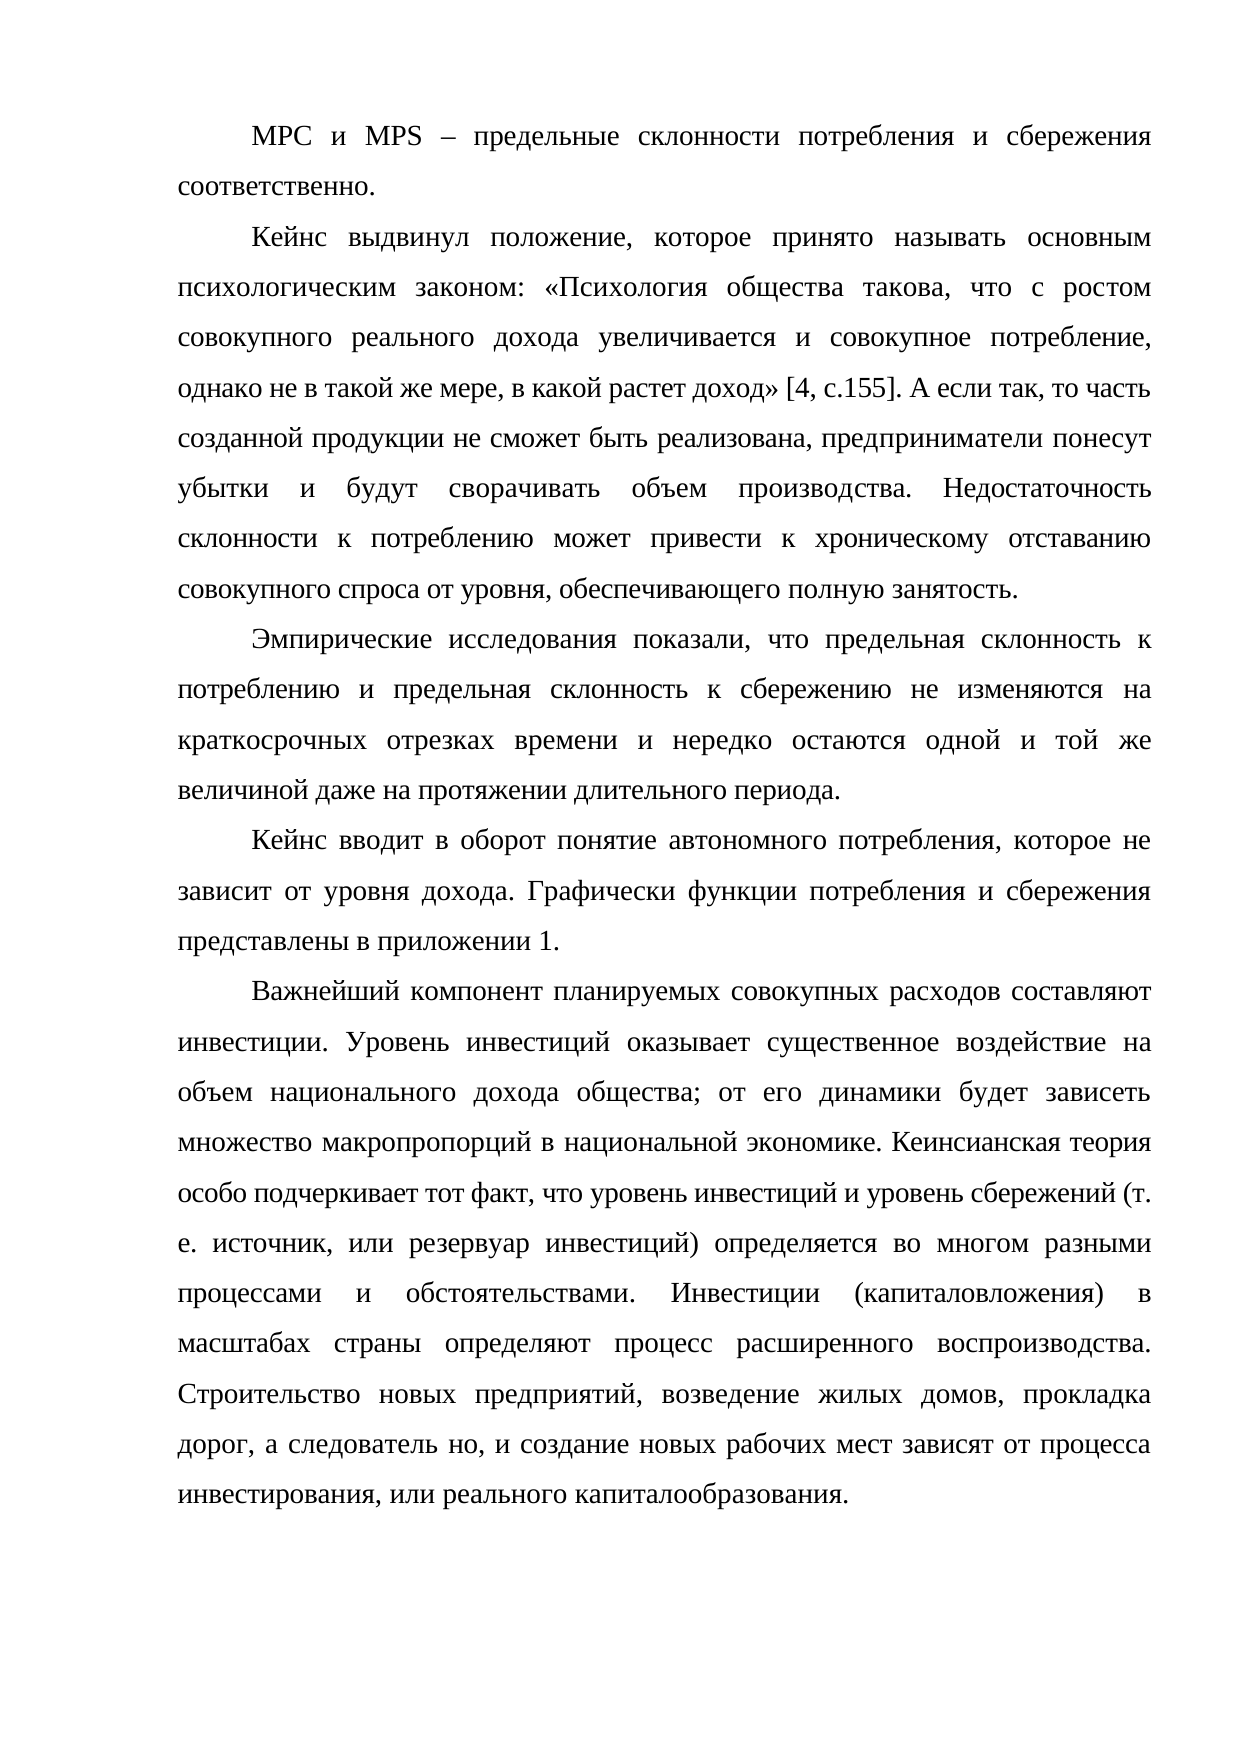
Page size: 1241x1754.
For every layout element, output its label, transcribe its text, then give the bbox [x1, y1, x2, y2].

text Кейнс выдвинул положение, которое принято называть основным психологическим законом: «Психология общества такова, что с ростом совокупного реального дохода увеличивается и совокупное потребление, однако не в такой же мере, в какой растет доход» [4, с.155]. А если так, то часть созданной продукции не сможет быть реализована, предприниматели понесут убытки и будут сворачивать объем производства. Недостаточность склонности к потреблению может привести к хроническому отставанию совокупного спроса от уровня, обеспечивающего полную занятость. [177, 219, 1152, 604]
text Кейнс вводит в оборот понятие автономного потребления, которое не зависит от уровня дохода. Графически функции потребления и сбережения представлены в приложении 1. [177, 822, 1152, 957]
text Эмпирические исследования показали, что предельная склонность к потреблению и предельная склонность к сбережению не изменяются на краткосрочных отрезках времени и нередко остаются одной и той же величиной даже на протяжении длительного периода. [177, 621, 1152, 806]
text MPC и MPS – предельные склонности потребления и сбережения соответственно. [177, 118, 1152, 202]
text Важнейший компонент планируемых совокупных расходов составляют инвестиции. Уровень инвестиций оказывает существенное воздействие на объем национального дохода общества; от его динамики будет зависеть множество макропропорций в национальной экономике. Кеинсианская теория особо подчеркивает тот факт, что уровень инвестиций и уровень сбережений (т. е. источник, или резервуар инвестиций) определяется во многом разными процессами и обстоятельствами. Инвестиции (капиталовложения) в масштабах страны определяют процесс расширенного воспроизводства. Строительство новых предприятий, возведение жилых домов, прокладка дорог, а следователь но, и создание новых рабочих мест зависят от процесса инвестирования, или реального капиталообразования. [177, 973, 1152, 1510]
